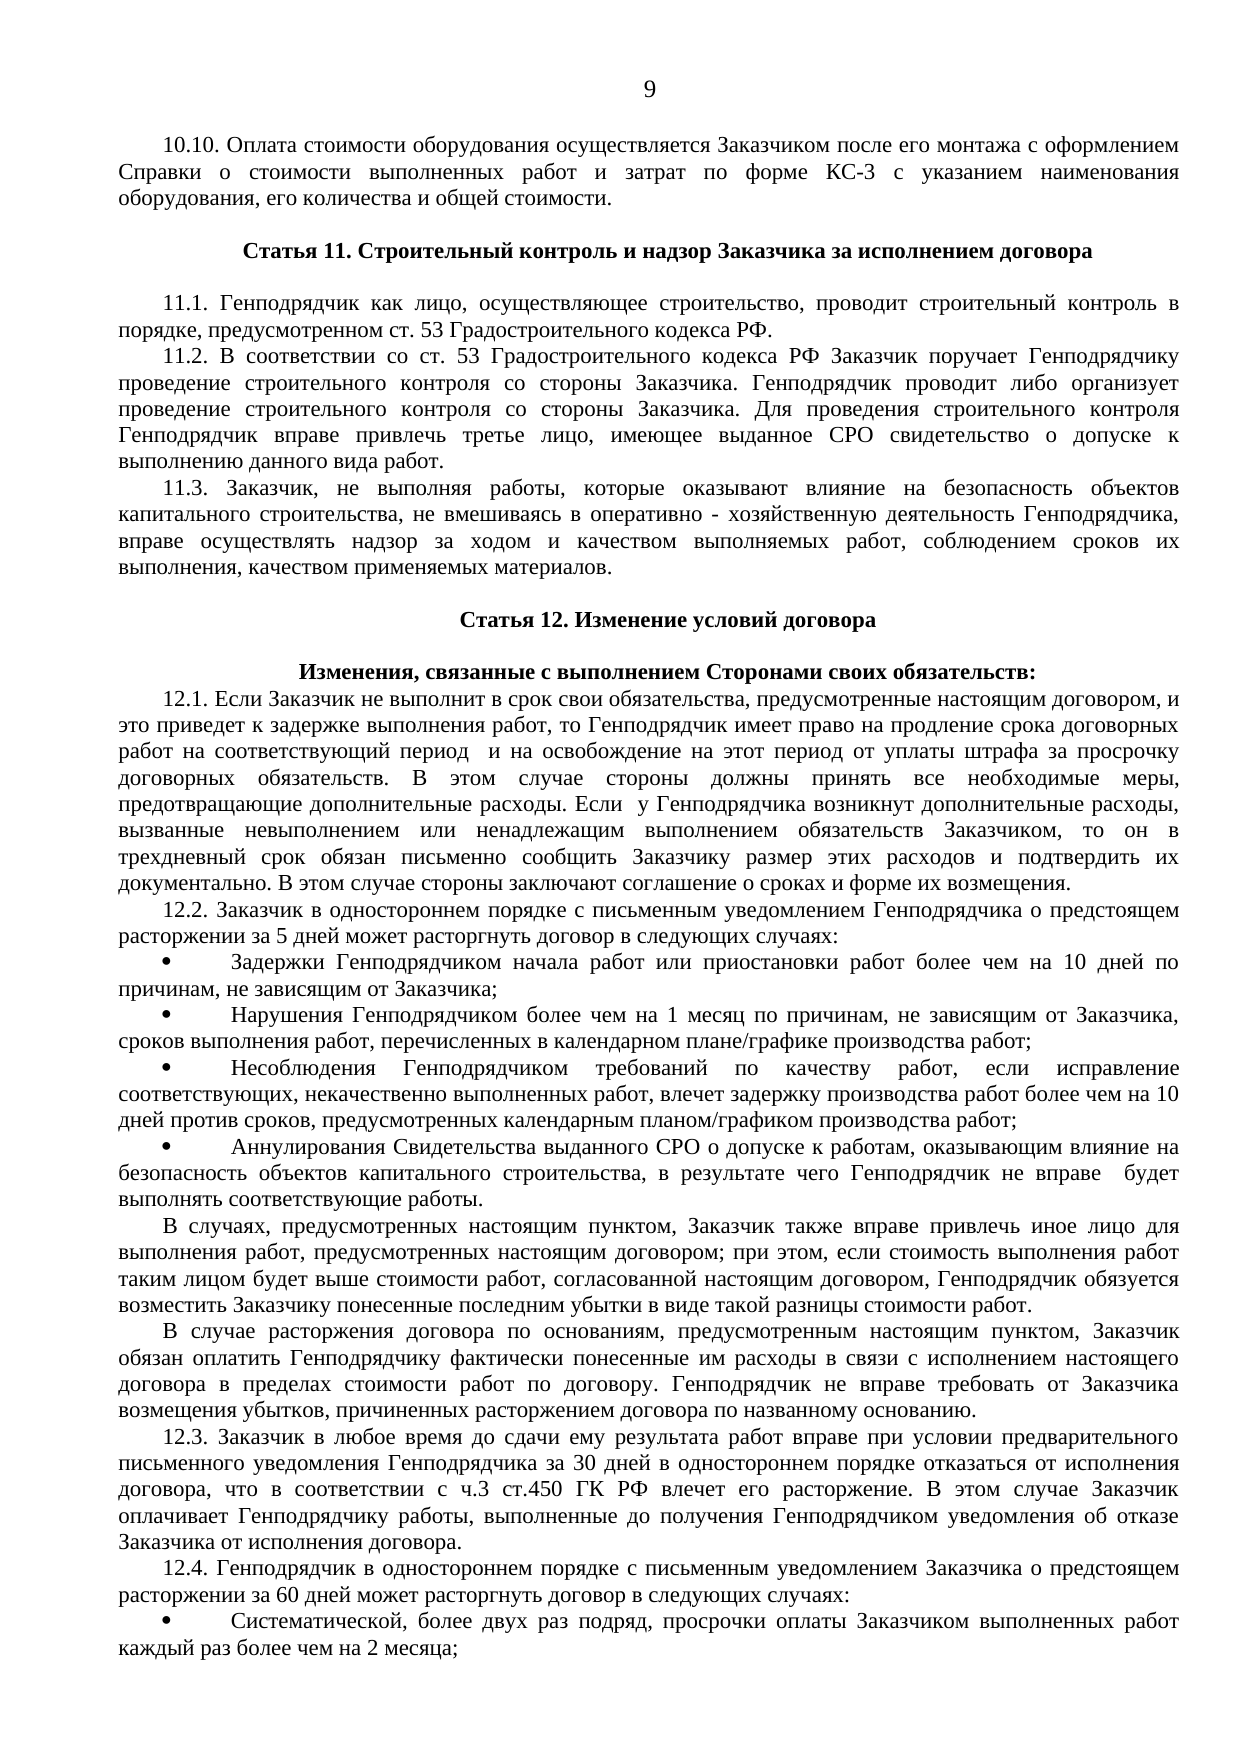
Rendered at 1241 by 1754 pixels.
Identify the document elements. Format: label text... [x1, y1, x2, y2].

list Несоблюдения Генподрядчиком требований по качеству работ, если исправление соответствующих, некачественно выполненных работ, влечет задержку производства работ более чем на 10 дней против сроков, предусмотренных календарным планом/графиком производства работ; [118, 1054, 1181, 1133]
text Изменения, связанные с выполнением Сторонами своих обязательств: [118, 658, 1181, 685]
list Нарушения Генподрядчиком более чем на 1 месяц по причинам, не зависящим от Заказчика, сроков выполнения работ, перечисленных в календарном плане/графике производства работ; [118, 1001, 1181, 1054]
text 11.2. В соответствии со ст. 53 Градостроительного кодекса РФ Заказчик поручает Генподрядчику проведение строительного контроля со стороны Заказчика. Генподрядчик проводит либо организует проведение строительного контроля со стороны Заказчика. Для проведения строительного контроля Генподрядчик вправе привлечь третье лицо, имеющее выданное СРО свидетельство о допуске к выполнению данного вида работ. [118, 342, 1181, 474]
text Статья 12. Изменение условий договора [118, 606, 1181, 632]
text 12.3. Заказчик в любое время до сдачи ему результата работ вправе при условии предварительного письменного уведомления Генподрядчика за 30 дней в одностороннем порядке отказаться от исполнения договора, что в соответствии с ч.3 ст.450 ГК РФ влечет его расторжение. В этом случае Заказчик оплачивает Генподрядчику работы, выполненные до получения Генподрядчиком уведомления об отказе Заказчика от исполнения договора. [118, 1423, 1181, 1554]
list Систематической, более двух раз подряд, просрочки оплаты Заказчиком выполненных работ каждый раз более чем на 2 месяца; [118, 1607, 1181, 1660]
list Аннулирования Свидетельства выданного СРО о допуске к работам, оказывающим влияние на безопасность объектов капитального строительства, в результате чего Генподрядчик не вправе будет выполнять соответствующие работы. [118, 1133, 1181, 1212]
text 11.3. Заказчик, не выполняя работы, которые оказывают влияние на безопасность объектов капитального строительства, не вмешиваясь в оперативно - хозяйственную деятельность Генподрядчика, вправе осуществлять надзор за ходом и качеством выполняемых работ, соблюдением сроков их выполнения, качеством применяемых материалов. [118, 474, 1181, 579]
text 11.1. Генподрядчик как лицо, осуществляющее строительство, проводит строительный контроль в порядке, предусмотренном ст. 53 Градостроительного кодекса РФ. [118, 289, 1181, 342]
text 12.1. Если Заказчик не выполнит в срок свои обязательства, предусмотренные настоящим договором, и это приведет к задержке выполнения работ, то Генподрядчик имеет право на продление срока договорных работ на соответствующий период и на освобождение на этот период от уплаты штрафа за просрочку договорных обязательств. В этом случае стороны должны принять все необходимые меры, предотвращающие дополнительные расходы. Если у Генподрядчика возникнут дополнительные расходы, вызванные невыполнением или ненадлежащим выполнением обязательств Заказчиком, то он в трехдневный срок обязан письменно сообщить Заказчику размер этих расходов и подтвердить их документально. В этом случае стороны заключают соглашение о сроках и форме их возмещения. [118, 685, 1181, 896]
text 12.2. Заказчик в одностороннем порядке с письменным уведомлением Генподрядчика о предстоящем расторжении за 5 дней может расторгнуть договор в следующих случаях: [118, 896, 1181, 948]
text В случаях, предусмотренных настоящим пунктом, Заказчик также вправе привлечь иное лицо для выполнения работ, предусмотренных настоящим договором; при этом, если стоимость выполнения работ таким лицом будет выше стоимости работ, согласованной настоящим договором, Генподрядчик обязуется возместить Заказчику понесенные последним убытки в виде такой разницы стоимости работ. [118, 1212, 1181, 1317]
text В случае расторжения договора по основаниям, предусмотренным настоящим пунктом, Заказчик обязан оплатить Генподрядчику фактически понесенные им расходы в связи с исполнением настоящего договора в пределах стоимости работ по договору. Генподрядчик не вправе требовать от Заказчика возмещения убытков, причиненных расторжением договора по названному основанию. [118, 1317, 1181, 1423]
list Задержки Генподрядчиком начала работ или приостановки работ более чем на 10 дней по причинам, не зависящим от Заказчика; [118, 948, 1181, 1001]
text 10.10. Оплата стоимости оборудования осуществляется Заказчиком после его монтажа с оформлением Справки о стоимости выполненных работ и затрат по форме КС-3 с указанием наименования оборудования, его количества и общей стоимости. [118, 131, 1181, 210]
text 12.4. Генподрядчик в одностороннем порядке с письменным уведомлением Заказчика о предстоящем расторжении за 60 дней может расторгнуть договор в следующих случаях: [118, 1554, 1181, 1607]
text Статья 11. Строительный контроль и надзор Заказчика за исполнением договора [118, 237, 1181, 263]
